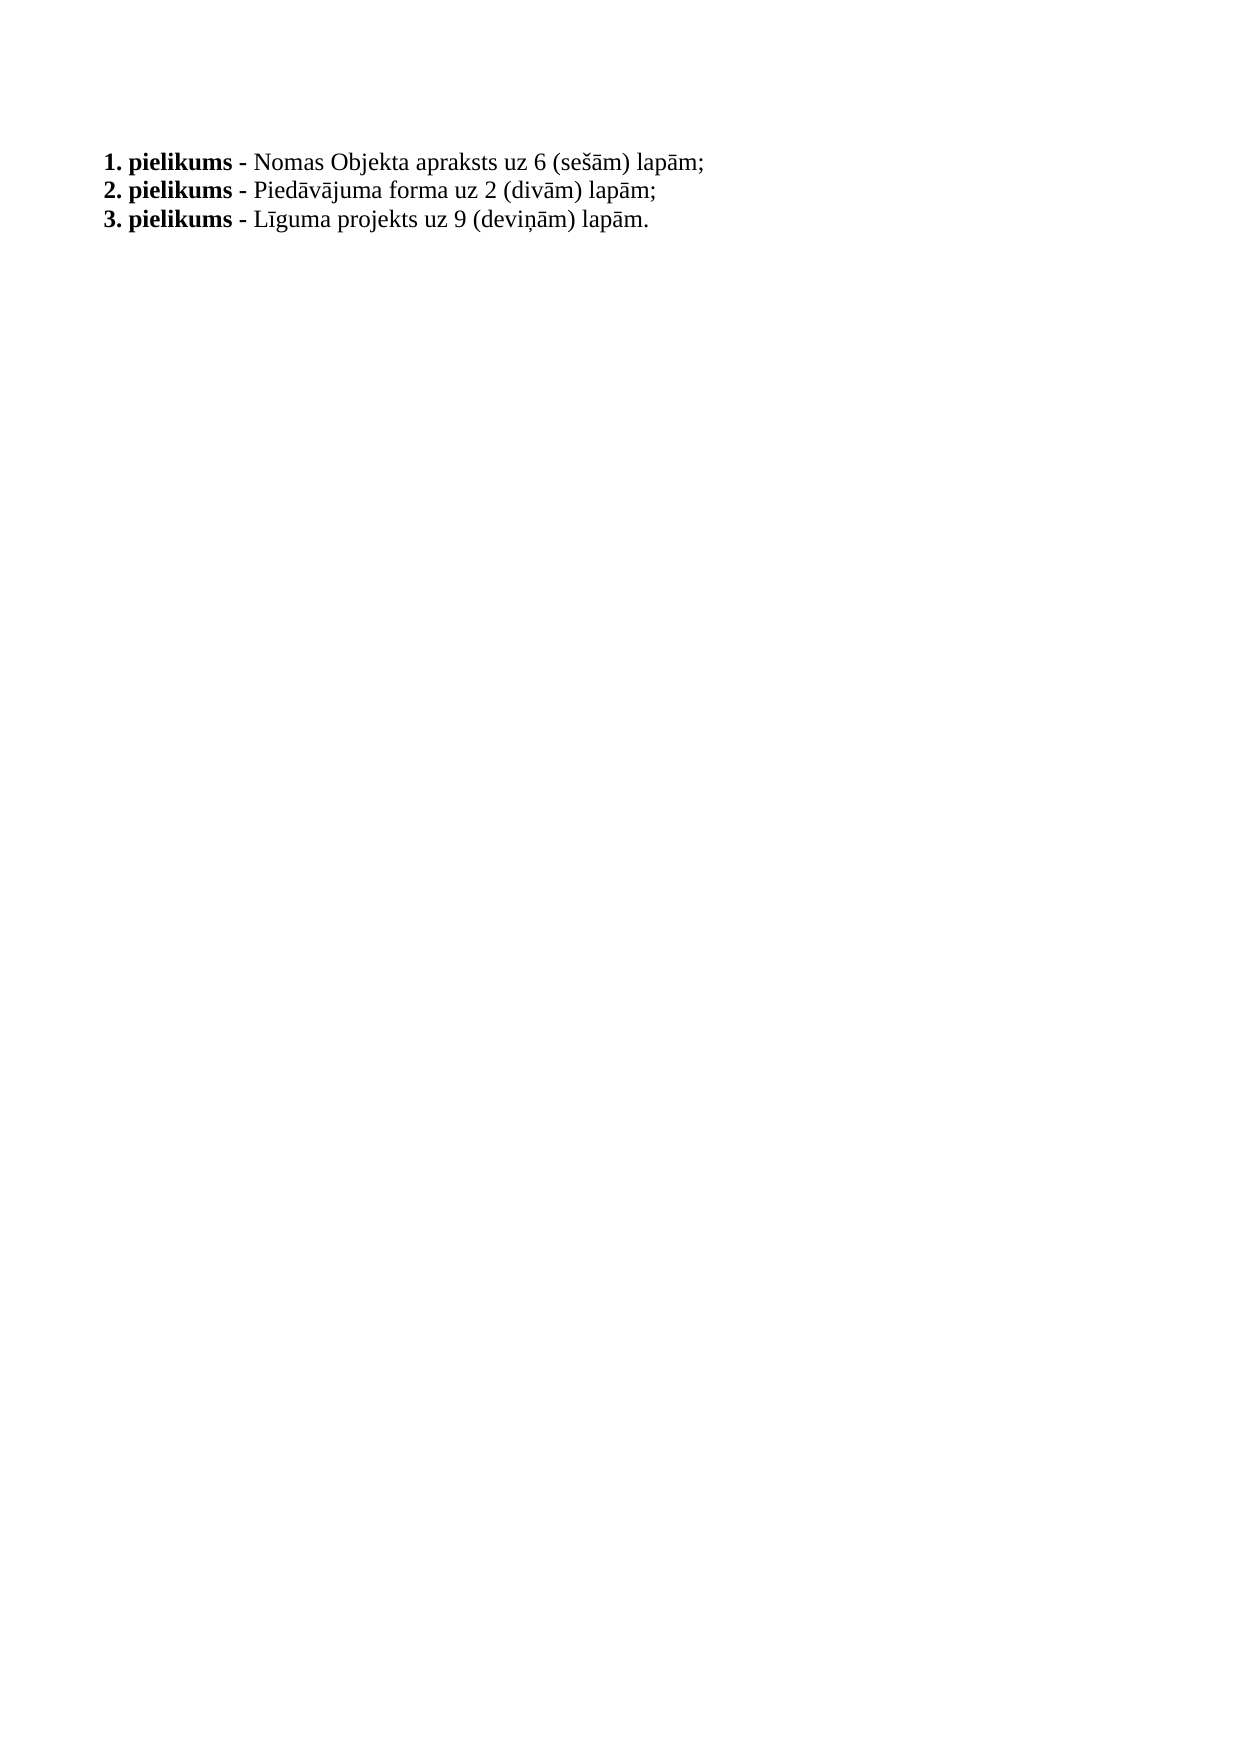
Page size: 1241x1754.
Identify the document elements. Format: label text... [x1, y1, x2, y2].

list 1. pielikums - Nomas Objekta apraksts uz 6 (sešām) lapām; [103, 147, 1122, 176]
list 2. pielikums - Piedāvājuma forma uz 2 (divām) lapām; [103, 176, 1122, 204]
list 3. pielikums - Līguma projekts uz 9 (deviņām) lapām. [103, 204, 1122, 233]
